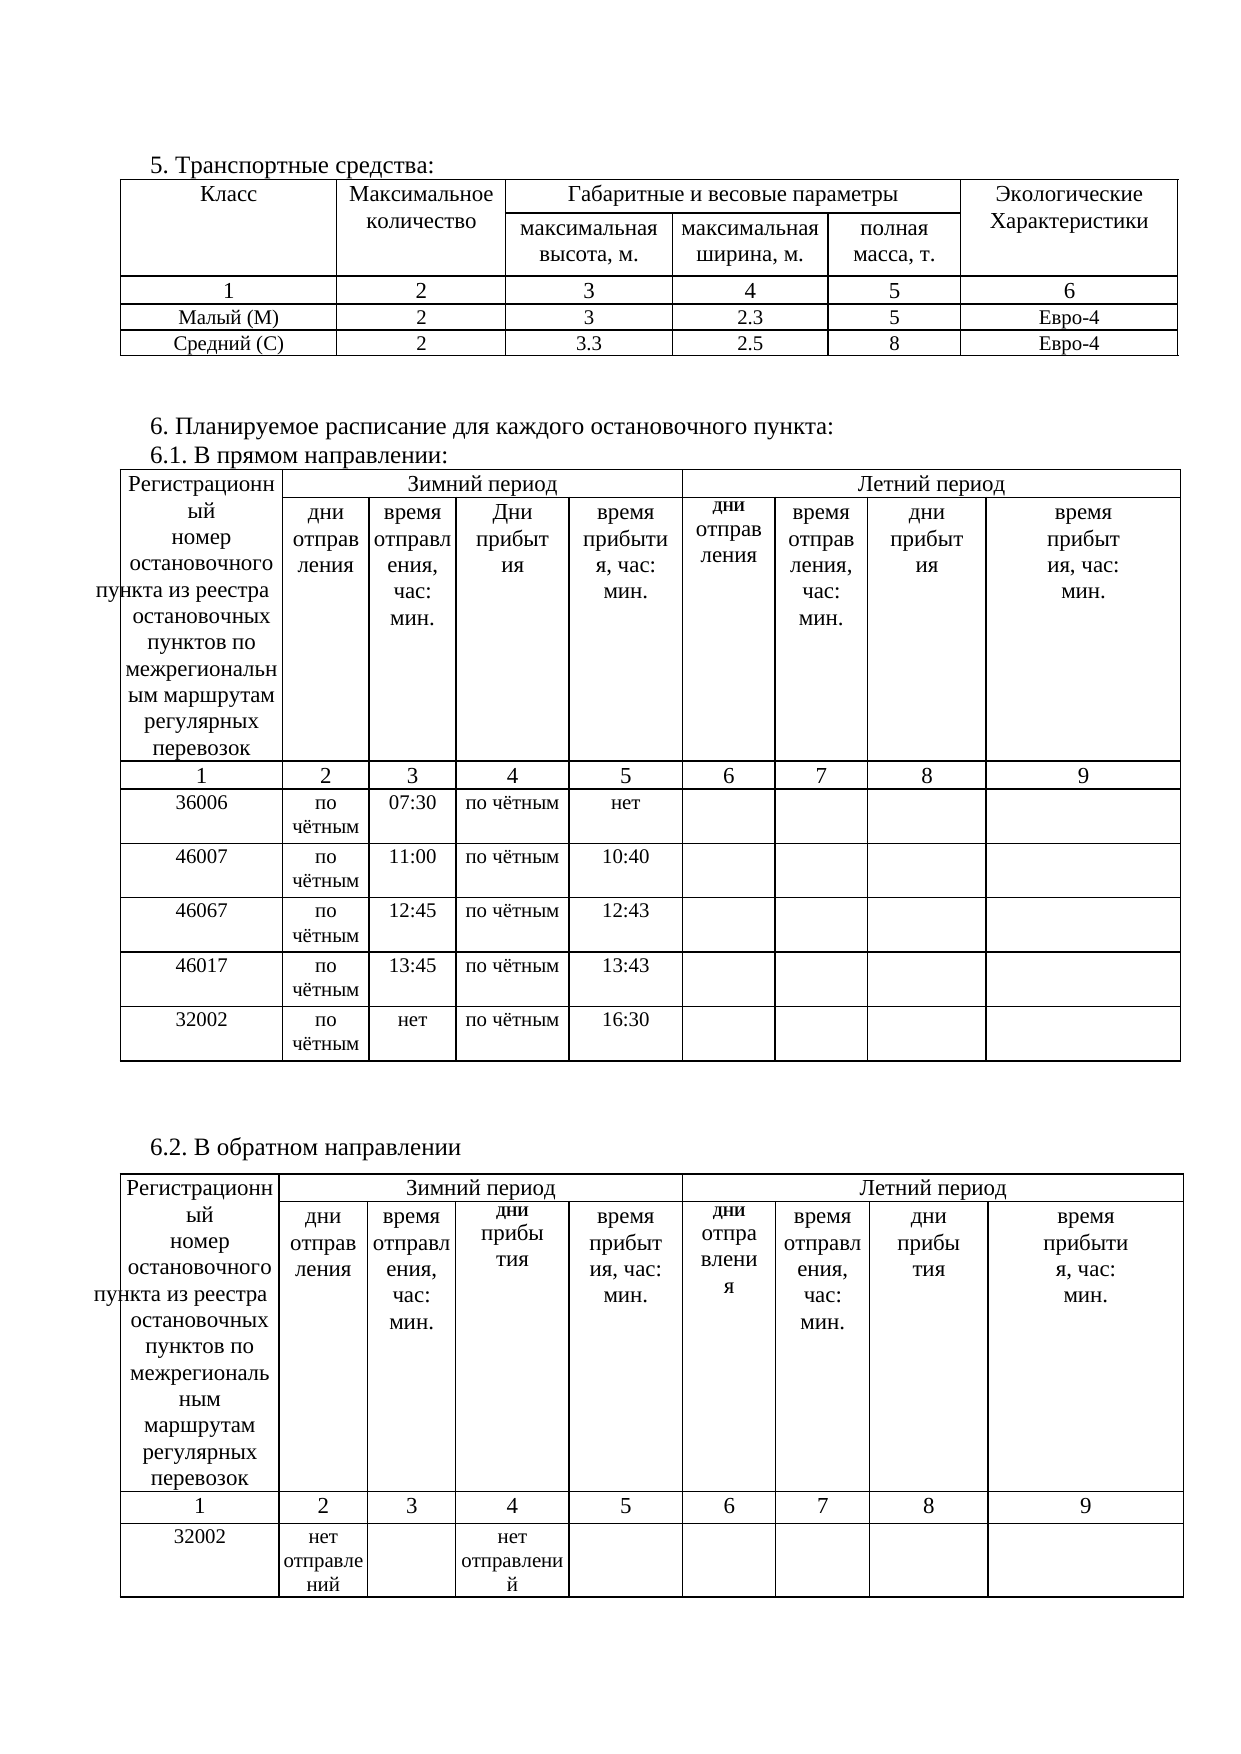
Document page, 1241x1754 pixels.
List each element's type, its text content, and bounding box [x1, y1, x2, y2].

table_header Зимний период [280, 1175, 682, 1201]
table_cell 4 [457, 762, 568, 788]
table_cell нет отправлений [280, 1524, 367, 1596]
table_cell дни прибыт ия [868, 498, 985, 760]
table_cell время прибыти я, час: мин. [989, 1202, 1183, 1491]
table_cell [868, 1007, 985, 1060]
text 5. Транспортные средства: [150, 150, 1090, 179]
table_cell 1 [121, 1492, 278, 1522]
table_cell 7 [776, 762, 867, 788]
table_cell [868, 790, 985, 842]
table_cell 3.3 [506, 331, 672, 354]
table_cell нет [570, 790, 682, 842]
table_cell [776, 844, 867, 897]
table_cell 10:40 [570, 844, 682, 897]
table_cell ДНИ отправ ления [683, 498, 774, 760]
table_cell 32002 [121, 1007, 282, 1060]
table_cell [776, 898, 867, 951]
table_cell 3 [506, 277, 672, 303]
table_cell дни прибы тия [870, 1202, 987, 1491]
table_header Регистрационный номер остановочного пункта из реестра остановочных пунктов по межрегиональным маршрутам регулярных перевозок [121, 470, 282, 760]
table_cell Средний (С) [121, 331, 336, 354]
table_cell 6 [683, 762, 774, 788]
table_cell Евро-4 [961, 331, 1177, 354]
table_cell 2.3 [673, 305, 827, 329]
table_cell [870, 1524, 987, 1596]
table_cell по чётным [283, 790, 368, 842]
text 6.2. В обратном направлении [150, 1132, 1090, 1160]
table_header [121, 1175, 278, 1491]
table_cell время прибыт ия, час: мин. [987, 498, 1180, 760]
table_cell 32002 [121, 1524, 278, 1596]
table_cell 2 [280, 1492, 367, 1522]
table_cell Малый (М) [121, 305, 336, 329]
table_cell [368, 1524, 455, 1596]
table_cell [683, 1007, 774, 1060]
table_cell 3 [506, 305, 672, 329]
table_cell [776, 1007, 867, 1060]
table_cell 13:45 [370, 953, 455, 1006]
table_cell 5 [829, 277, 960, 303]
table_cell [987, 953, 1180, 1006]
table_cell 7 [776, 1492, 869, 1522]
table_cell 4 [456, 1492, 568, 1522]
table_cell [987, 844, 1180, 897]
table_cell максимальная ширина, м. [673, 214, 827, 275]
table_cell [868, 898, 985, 951]
table_cell ДНИ прибы тия [456, 1202, 568, 1491]
table_cell время отправл ения, час: мин. [368, 1202, 455, 1491]
table_cell 12:43 [570, 898, 682, 951]
table_cell 2 [337, 305, 505, 329]
table_cell по чётным [283, 844, 368, 897]
table_cell [683, 898, 774, 951]
table_cell [683, 953, 774, 1006]
table_cell 8 [868, 762, 985, 788]
table_cell по чётным [457, 953, 568, 1006]
table_cell [683, 844, 774, 897]
table_header Габаритные и весовые параметры [506, 180, 960, 212]
text 6. Планируемое расписание для каждого остановочного пункта: [150, 411, 1090, 440]
table_cell 16:30 [570, 1007, 682, 1060]
table_cell [868, 844, 985, 897]
table_cell нет [370, 1007, 455, 1060]
table_cell время отправл ения, час: мин. [370, 498, 455, 760]
table_cell [987, 790, 1180, 842]
table_cell максимальная высота, м. [506, 214, 672, 275]
table_cell [987, 1007, 1180, 1060]
table_cell по чётным [457, 844, 568, 897]
table_cell по чётным [283, 898, 368, 951]
table_cell 8 [870, 1492, 987, 1522]
table_cell 1 [121, 277, 336, 303]
table_cell 46017 [121, 953, 282, 1006]
table_cell 2 [283, 762, 368, 788]
table_cell по чётным [283, 953, 368, 1006]
table_cell [868, 953, 985, 1006]
table_cell время прибыт ия, час: мин. [570, 1202, 682, 1491]
table_cell 6 [683, 1492, 775, 1522]
table_cell 5 [570, 762, 682, 788]
table_cell [570, 1524, 682, 1596]
table_cell 4 [673, 277, 827, 303]
table_cell 9 [987, 762, 1180, 788]
table_cell 5 [570, 1492, 682, 1522]
table_header Летний период [683, 470, 1180, 497]
table_cell 36006 [121, 790, 282, 842]
table_cell 2.5 [673, 331, 827, 354]
table_cell нет отправлений [456, 1524, 568, 1596]
table_cell [776, 953, 867, 1006]
table_header Экологические Характеристики [961, 180, 1177, 275]
table_cell [776, 790, 867, 842]
table_cell дни отправ ления [280, 1202, 367, 1491]
table_header Класс [121, 180, 336, 275]
table_cell 2 [337, 277, 505, 303]
text 6.1. В прямом направлении: [150, 440, 1090, 469]
table_cell 11:00 [370, 844, 455, 897]
table_cell 8 [829, 331, 960, 354]
table_header Зимний период [283, 470, 682, 497]
table_cell 3 [368, 1492, 455, 1522]
table_cell по чётным [457, 790, 568, 842]
table_cell [683, 1524, 775, 1596]
table_cell 9 [989, 1492, 1183, 1522]
table_cell [987, 898, 1180, 951]
table_cell 46067 [121, 898, 282, 951]
table_header Летний период [683, 1175, 1183, 1201]
table_cell 6 [961, 277, 1177, 303]
table_cell Дни прибыт ия [457, 498, 568, 760]
table_cell по чётным [457, 1007, 568, 1060]
table_cell время прибыти я, час: мин. [570, 498, 682, 760]
table_cell [683, 790, 774, 842]
table_cell 13:43 [570, 953, 682, 1006]
table_cell 2 [337, 331, 505, 354]
table_cell 5 [829, 305, 960, 329]
table_cell 3 [370, 762, 455, 788]
table_cell ДНИ отпра влени я [683, 1202, 775, 1491]
table_cell по чётным [457, 898, 568, 951]
table_cell 12:45 [370, 898, 455, 951]
table_cell полная масса, т. [829, 214, 960, 275]
table_cell 46007 [121, 844, 282, 897]
table_cell дни отправ ления [283, 498, 368, 760]
table_cell время отправл ения, час: мин. [776, 1202, 869, 1491]
table_cell по чётным [283, 1007, 368, 1060]
table_cell [776, 1524, 869, 1596]
table_cell Евро-4 [961, 305, 1177, 329]
table_cell 07:30 [370, 790, 455, 842]
table_cell время отправ ления, час: мин. [776, 498, 867, 760]
table_header Максимальное количество [337, 180, 505, 275]
table_cell 1 [121, 762, 282, 788]
table_cell [989, 1524, 1183, 1596]
